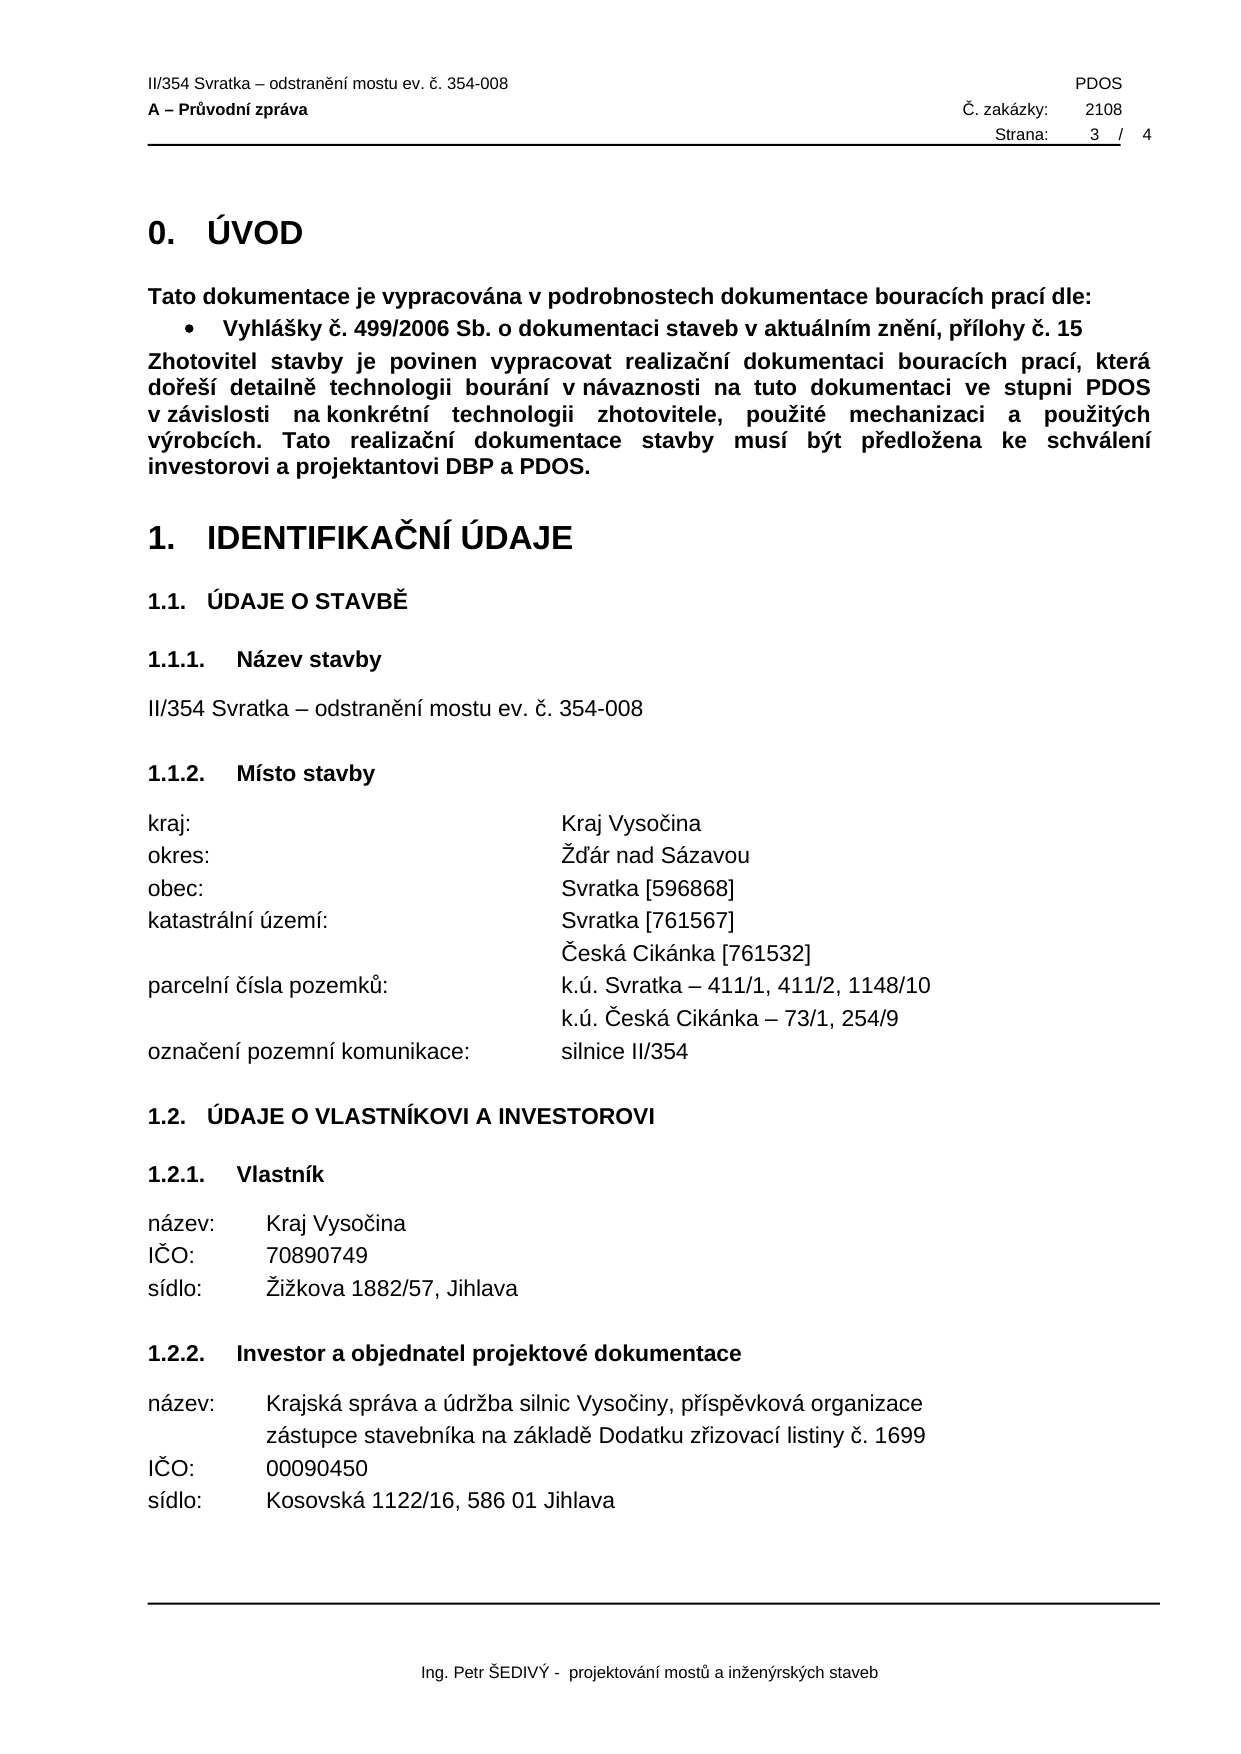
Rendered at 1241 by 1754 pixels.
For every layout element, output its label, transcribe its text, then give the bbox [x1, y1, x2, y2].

text okres: Žďár nad Sázavou [148, 842, 1152, 868]
list Vyhlášky č. 499/2006 Sb. o dokumentaci staveb v aktuálním znění, přílohy č. 15 [185, 315, 1152, 342]
text IČO: 70890749 [148, 1242, 1152, 1269]
text katastrální území: Svratka [761567] [148, 907, 1152, 934]
subtitle Vlastník [148, 1161, 1152, 1187]
text název: Krajská správa a údržba silnic Vysočiny, příspěvková organizace [148, 1389, 1152, 1416]
text označení pozemní komunikace: silnice II/354 [148, 1038, 1152, 1064]
text Česká Cikánka [761532] [148, 940, 1152, 966]
text sídlo: Žižkova 1882/57, Jihlava [148, 1275, 1152, 1301]
text k.ú. Česká Cikánka – 73/1, 254/9 [148, 1005, 1152, 1031]
subtitle Identifikační údaje [148, 518, 1152, 557]
text zástupce stavebníka na základě Dodatku zřizovací listiny č. 1699 [148, 1422, 1152, 1448]
text IČO: 00090450 [148, 1455, 1152, 1481]
subtitle Název stavby [148, 646, 1152, 672]
text II/354 Svratka – odstranění mostu ev. č. 354-008 [148, 695, 1152, 721]
subtitle Údaje o stavbě [148, 588, 1152, 614]
text Zhotovitel stavby je povinen vypracovat realizační dokumentaci bouracích prací, která dořeší detailně technologii bourání v návaznosti na tuto dokumentaci ve stupni PDOS v závislosti na konkrétní technologii zhotovitele, použité mechanizaci a použitých výrobcích. Tato realizační dokumentace stavby musí být předložena ke schválení investorovi a projektantovi DBP a PDOS. [148, 348, 1152, 479]
subtitle Investor a objednatel projektové dokumentace [148, 1340, 1152, 1367]
subtitle Místo stavby [148, 760, 1152, 787]
subtitle Úvod [148, 213, 1152, 251]
text parcelní čísla pozemků: k.ú. Svratka – 411/1, 411/2, 1148/10 [148, 972, 1152, 999]
text název: Kraj Vysočina [148, 1210, 1152, 1236]
text obec: Svratka [596868] [148, 875, 1152, 901]
text kraj: Kraj Vysočina [148, 809, 1152, 836]
subtitle Údaje o vlastníkovi a investorovi [148, 1103, 1152, 1129]
text sídlo: Kosovská 1122/16, 586 01 Jihlava [148, 1487, 1152, 1514]
text Tato dokumentace je vypracována v podrobnostech dokumentace bouracích prací dle: [148, 283, 1152, 309]
